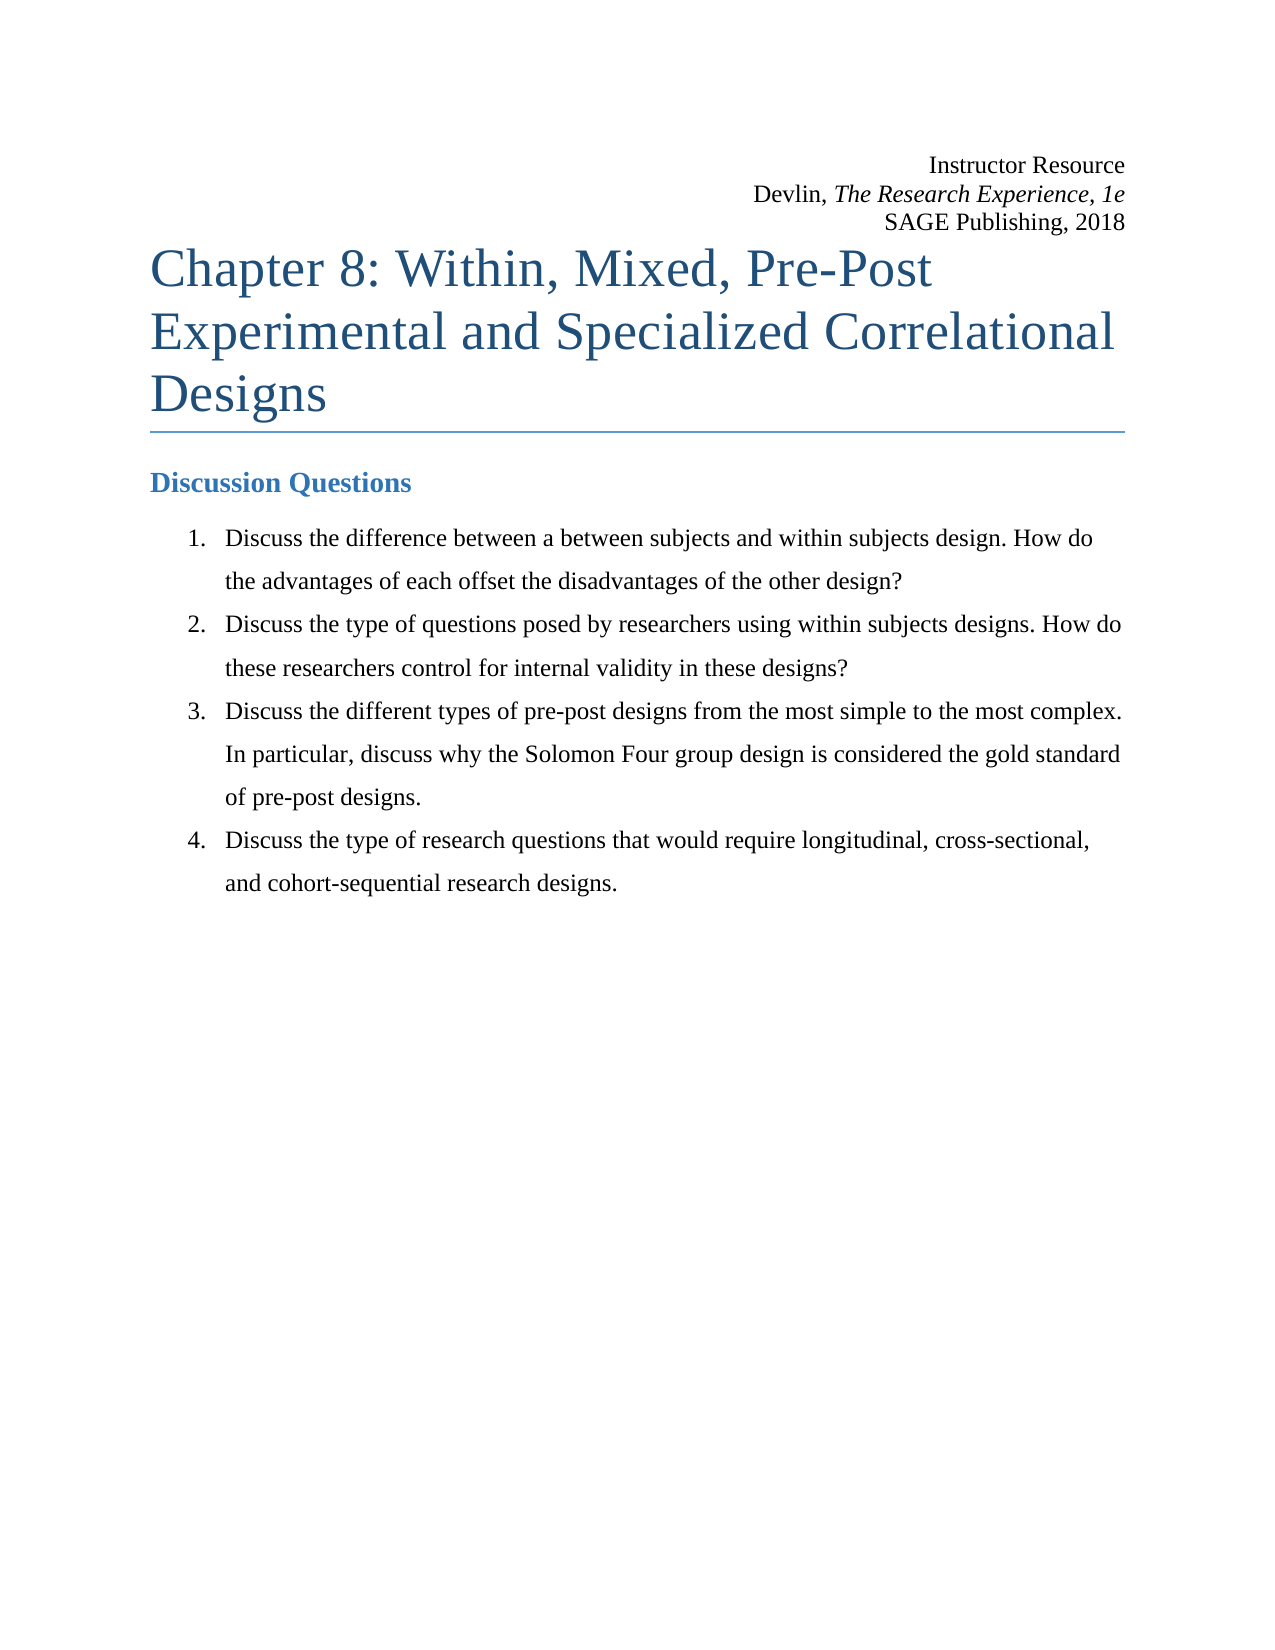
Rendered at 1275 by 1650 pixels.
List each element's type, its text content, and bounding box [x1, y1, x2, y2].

subtitle Discussion Questions [150, 465, 1125, 498]
list 1. Discuss the difference between a between subjects and within subjects design. How do the advantages of each offset the disadvantages of the other design? [187, 523, 1125, 595]
title Chapter 8: Within, Mixed, Pre-Post Experimental and Specialized Correlational Designs [150, 236, 1125, 431]
list 4. Discuss the type of research questions that would require longitudinal, cross-sectional, and cohort-sequential research designs. [187, 825, 1125, 897]
list 3. Discuss the different types of pre-post designs from the most simple to the most complex. In particular, discuss why the Solomon Four group design is considered the gold standard of pre-post designs. [187, 696, 1125, 811]
list 2. Discuss the type of questions posed by researchers using within subjects designs. How do these researchers control for internal validity in these designs? [187, 609, 1125, 681]
